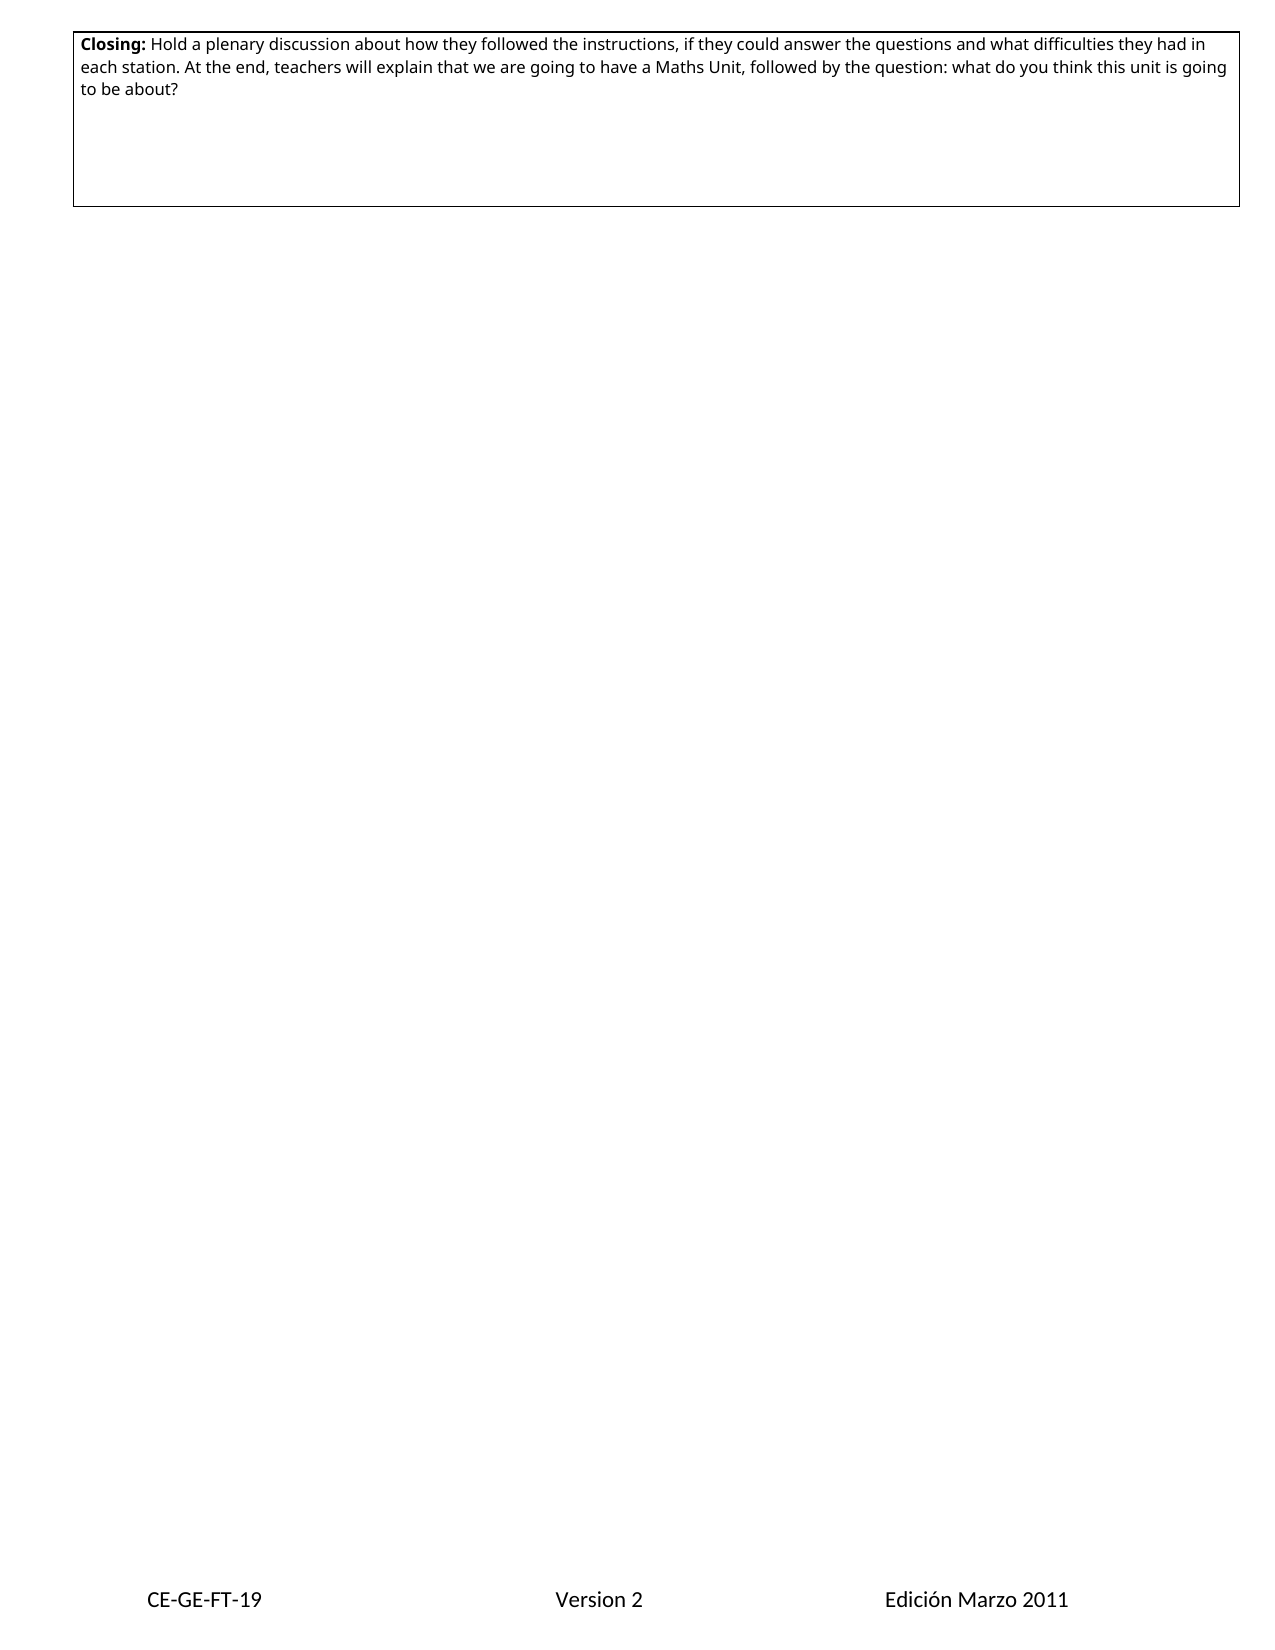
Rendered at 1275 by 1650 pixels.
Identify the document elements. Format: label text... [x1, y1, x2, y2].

table_cell Closing: Hold a plenary discussion about how they followed the instructions, if they could answer the questions and what difficulties they had in each station. At the end, teachers will explain that we are going to have a Maths Unit, followed by the question: what do you think this unit is going to be about? [74, 33, 1239, 206]
